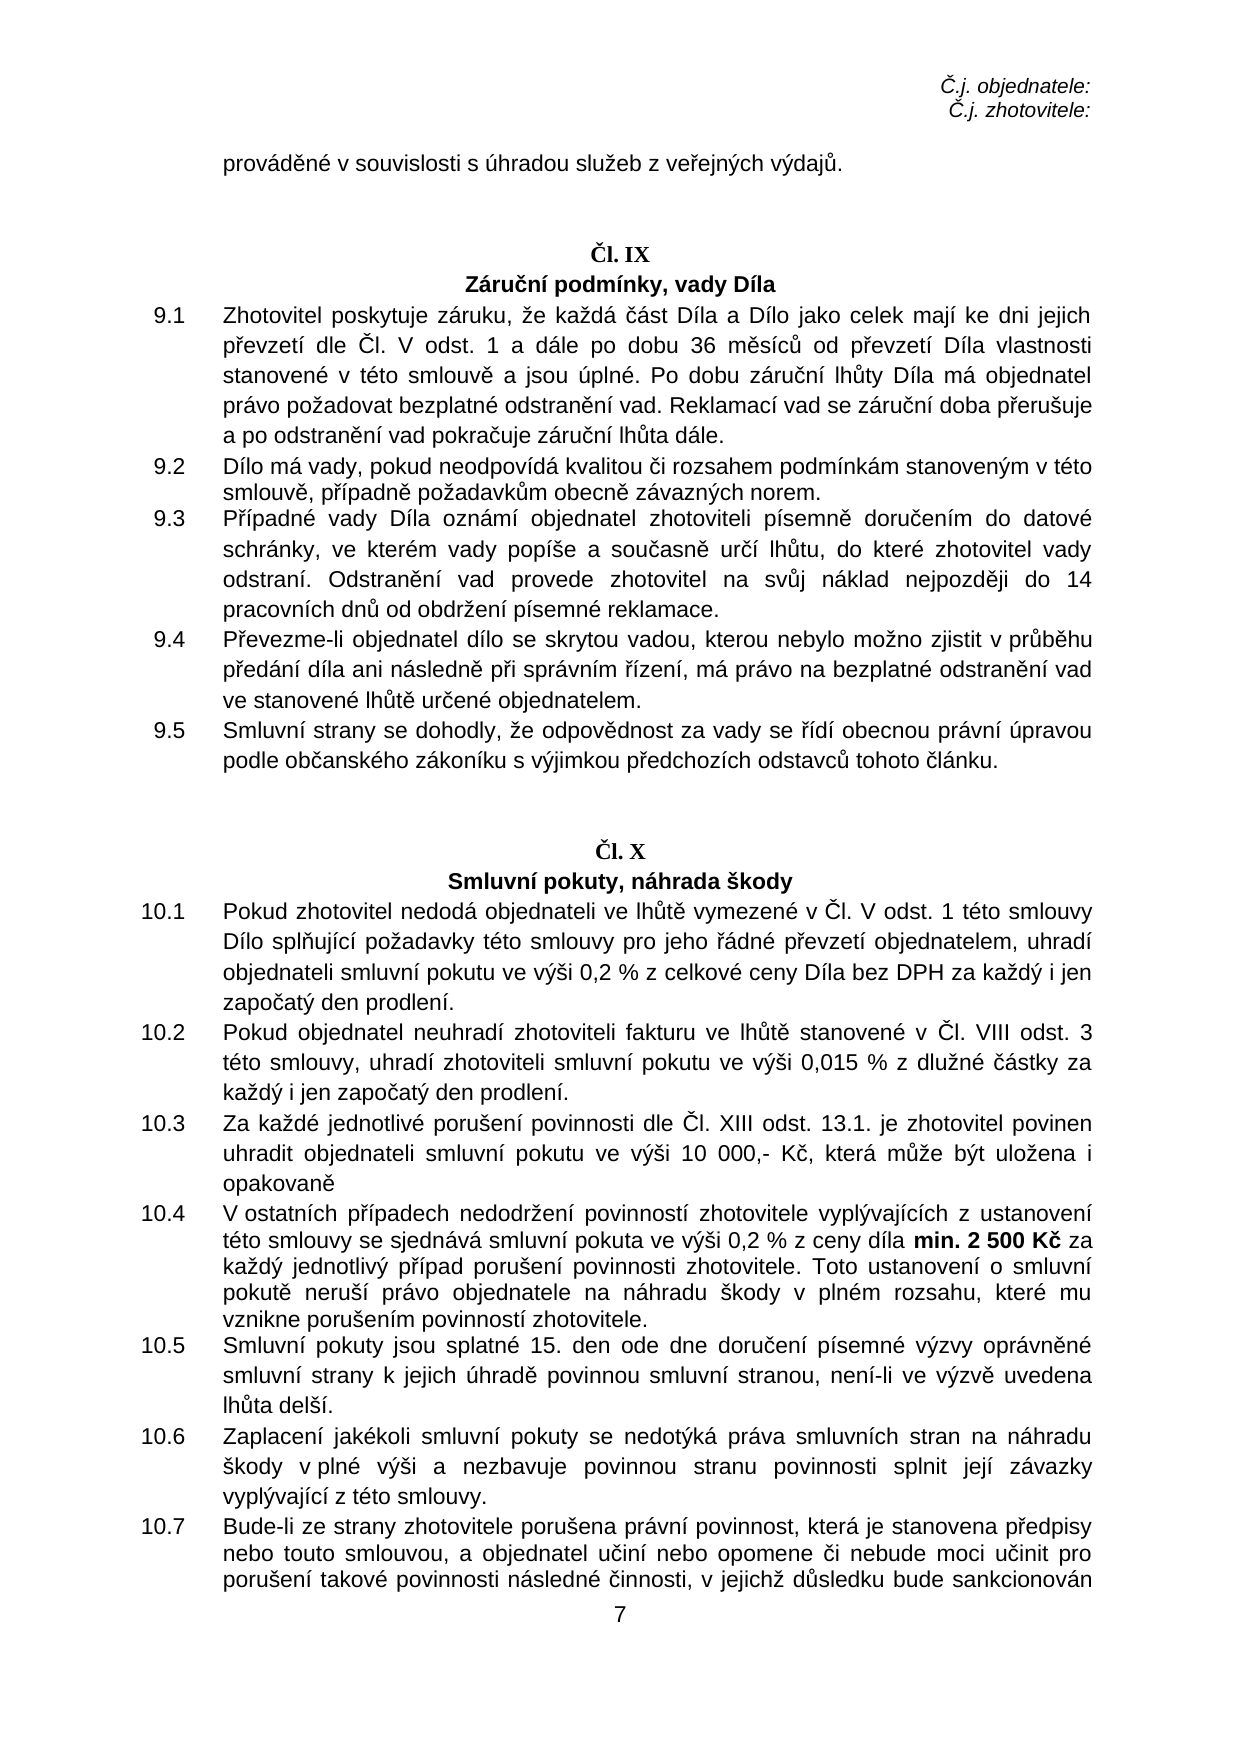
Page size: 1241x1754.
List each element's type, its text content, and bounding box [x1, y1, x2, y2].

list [185, 150, 1093, 177]
list Smluvní strany se dohodly, že odpovědnost za vady se řídí obecnou právní úpravou podle občanského zákoníku s výjimkou předchozích odstavců tohoto článku. [185, 717, 1093, 773]
list Případné vady Díla oznámí objednatel zhotoviteli písemně doručením do datové schránky, ve kterém vady popíše a současně určí lhůtu, do které zhotovitel vady odstraní. Odstranění vad provede zhotovitel na svůj náklad nejpozději do 14 pracovních dnů od obdržení písemné reklamace. [185, 505, 1093, 622]
list Pokud zhotovitel nedodá objednateli ve lhůtě vymezené v Čl. V odst. 1 této smlouvy Dílo splňující požadavky této smlouvy pro jeho řádné převzetí objednatelem, uhradí objednateli smluvní pokutu ve výši 0,2 % z celkové ceny Díla bez DPH za každý i jen započatý den prodlení. [185, 898, 1093, 1015]
list Zhotovitel poskytuje záruku, že každá část Díla a Dílo jako celek mají ke dni jejich převzetí dle Čl. V odst. 1 a dále po dobu 36 měsíců od převzetí Díla vlastnosti stanovené v této smlouvě a jsou úplné. Po dobu záruční lhůty Díla má objednatel právo požadovat bezplatné odstranění vad. Reklamací vad se záruční doba přerušuje a po odstranění vad pokračuje záruční lhůta dále. [185, 302, 1093, 449]
list Smluvní pokuty, náhrada škody [148, 838, 1093, 894]
list Zaplacení jakékoli smluvní pokuty se nedotýká práva smluvních stran na náhradu škody v plné výši a nezbavuje povinnou stranu povinnosti splnit její závazky vyplývající z této smlouvy. [185, 1423, 1093, 1509]
list Smluvní pokuty jsou splatné 15. den ode dne doručení písemné výzvy oprávněné smluvní strany k jejich úhradě povinnou smluvní stranou, není-li ve výzvě uvedena lhůta delší. [185, 1332, 1093, 1419]
list Pokud objednatel neuhradí zhotoviteli fakturu ve lhůtě stanovené v Čl. VIII odst. 3 této smlouvy, uhradí zhotoviteli smluvní pokutu ve výši 0,015 % z dlužné částky za každý i jen započatý den prodlení. [185, 1019, 1093, 1106]
list Záruční podmínky, vady Díla [148, 241, 1093, 298]
list Dílo má vady, pokud neodpovídá kvalitou či rozsahem podmínkám stanoveným v této smlouvě, případně požadavkům obecně závazných norem. [185, 453, 1093, 505]
list Za každé jednotlivé porušení povinnosti dle Čl. XII odst. 1. je zhotovitel povinen uhradit objednateli smluvní pokutu ve výši 10 000,- Kč, která může být uložena i opakovaně [185, 1109, 1093, 1196]
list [185, 1513, 1093, 1592]
list V ostatních případech nedodržení povinností zhotovitele vyplývajících z ustanovení této smlouvy se sjednává smluvní pokuta ve výši 0,2 % z ceny díla min. 2 500 Kč za každý jednotlivý případ porušení povinnosti zhotovitele. Toto ustanovení o smluvní pokutě neruší právo objednatele na náhradu škody v plném rozsahu, které mu vznikne porušením povinností zhotovitele. [185, 1200, 1093, 1332]
list Převezme-li objednatel dílo se skrytou vadou, kterou nebylo možno zjistit v průběhu předání díla ani následně při správním řízení, má právo na bezplatné odstranění vad ve stanovené lhůtě určené objednatelem. [185, 626, 1093, 713]
